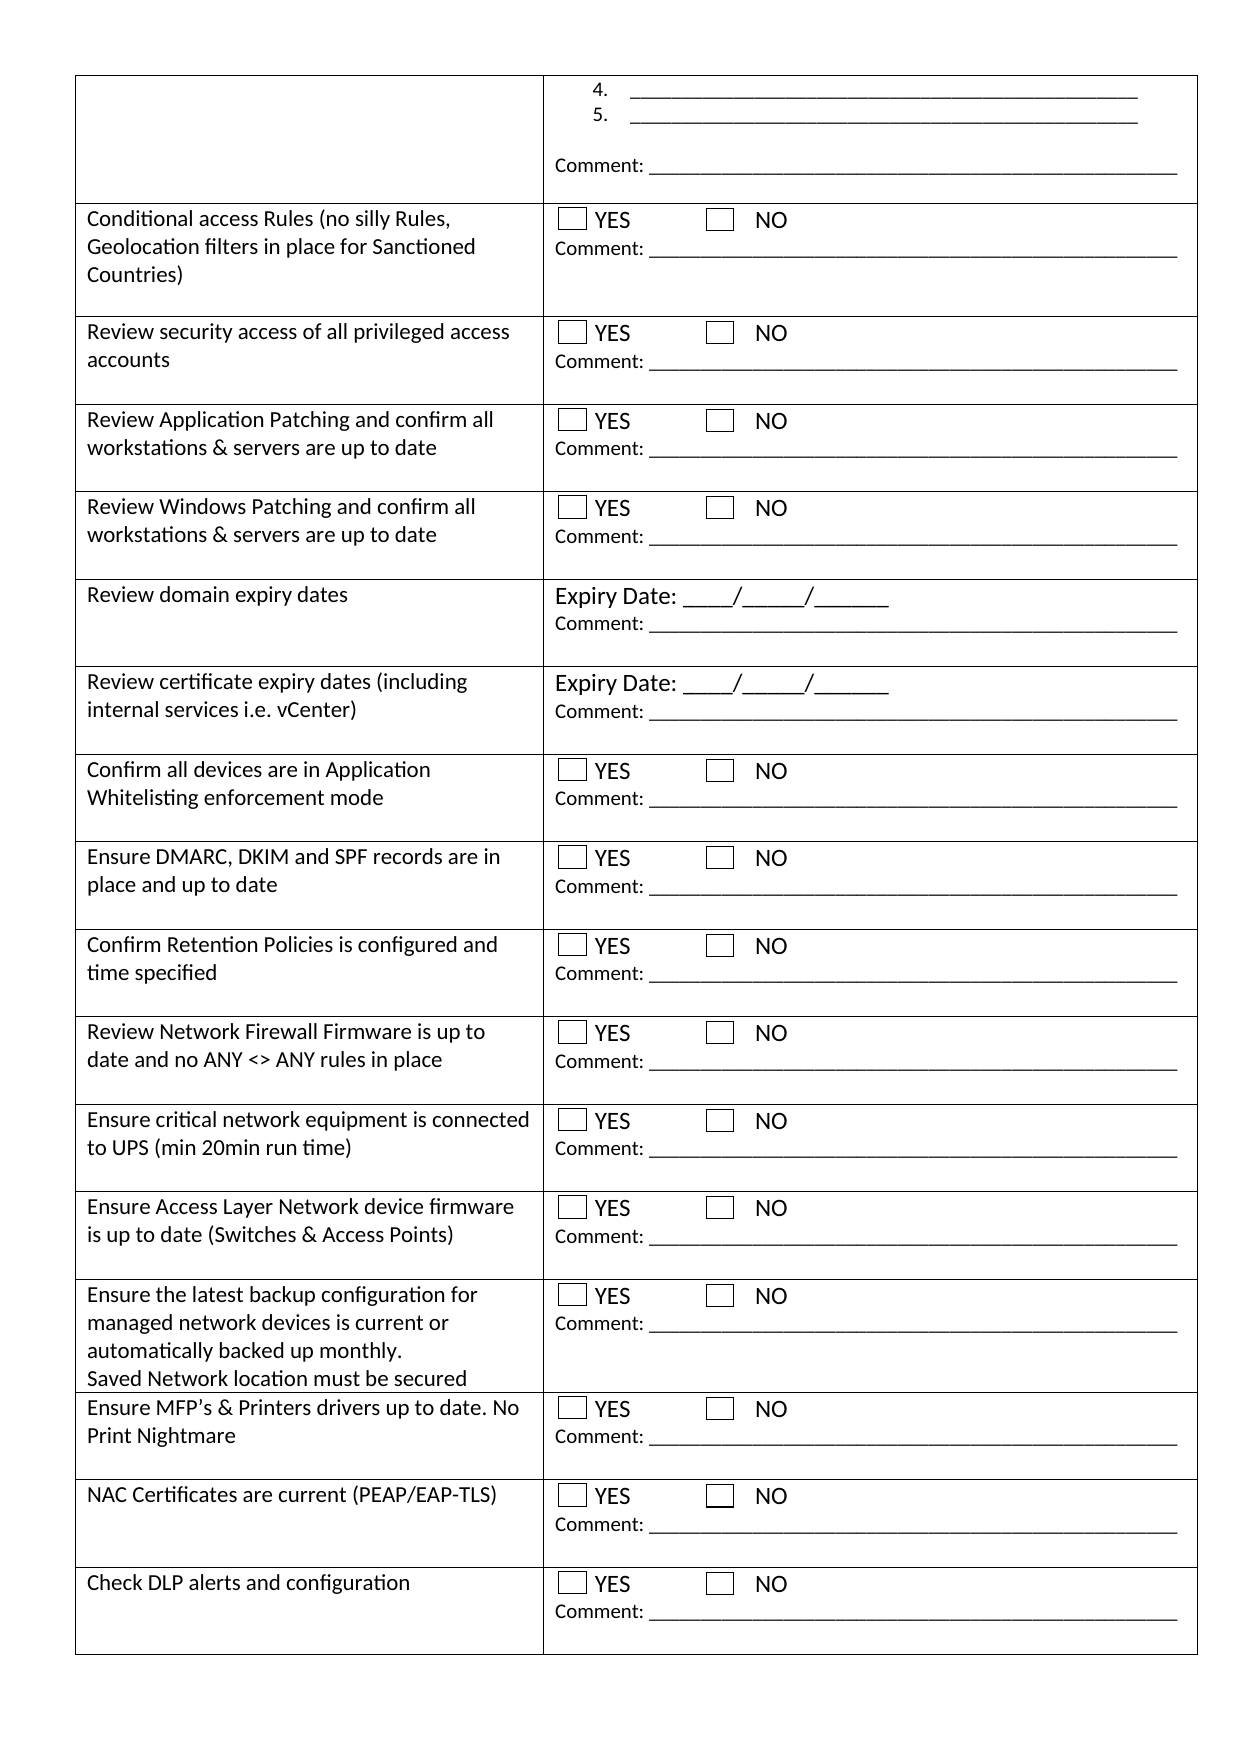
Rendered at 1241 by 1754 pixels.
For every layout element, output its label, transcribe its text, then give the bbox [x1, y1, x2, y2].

table_cell YES NO Comment: ___________________________________________________ [544, 1192, 1197, 1279]
table_cell Confirm all devices are in Application Whitelisting enforcement mode [76, 755, 543, 841]
table_cell YES NO Comment: ___________________________________________________ [544, 204, 1197, 316]
table_cell Conditional access Rules (no silly Rules, Geolocation filters in place for Sanctioned Countries) [76, 204, 543, 316]
table_cell YES NO Comment: ___________________________________________________ [544, 842, 1197, 929]
table_cell NAC Certificates are current (PEAP/EAP-TLS) [76, 1480, 543, 1567]
table_cell Review security access of all privileged access accounts [76, 317, 543, 404]
table_cell Ensure MFP’s & Printers drivers up to date. No Print Nightmare [76, 1393, 543, 1479]
table_cell Check DLP alerts and configuration [76, 1568, 543, 1654]
table_cell YES NO Comment: ___________________________________________________ [544, 1105, 1197, 1191]
table_cell Confirm Retention Policies is configured and time specified [76, 930, 543, 1016]
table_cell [544, 76, 1197, 203]
table_cell Expiry Date: ____/_____/______ Comment: ___________________________________________________ [544, 667, 1197, 754]
table_cell Review domain expiry dates [76, 580, 543, 666]
table_cell YES NO Comment: ___________________________________________________ [544, 405, 1197, 491]
table_cell YES NO Comment: ___________________________________________________ [544, 930, 1197, 1016]
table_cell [76, 76, 543, 203]
table_cell Ensure the latest backup configuration for managed network devices is current or automatically backed up monthly. Saved Network location must be secured [76, 1280, 543, 1392]
table_cell YES NO Comment: ___________________________________________________ [544, 1017, 1197, 1104]
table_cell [544, 1480, 1197, 1567]
table_cell Ensure Access Layer Network device firmware is up to date (Switches & Access Points) [76, 1192, 543, 1279]
table_cell YES NO Comment: ___________________________________________________ [544, 1393, 1197, 1479]
table_cell YES NO Comment: ___________________________________________________ [544, 1280, 1197, 1392]
table_cell Ensure DMARC, DKIM and SPF records are in place and up to date [76, 842, 543, 929]
table_cell Review Network Firewall Firmware is up to date and no ANY <> ANY rules in place [76, 1017, 543, 1104]
table_cell YES NO Comment: ___________________________________________________ [544, 492, 1197, 579]
table_cell Ensure critical network equipment is connected to UPS (min 20min run time) [76, 1105, 543, 1191]
table_cell Review Windows Patching and confirm all workstations & servers are up to date [76, 492, 543, 579]
table_cell YES NO Comment: ___________________________________________________ [544, 755, 1197, 841]
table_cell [544, 1568, 1197, 1654]
table_cell Review certificate expiry dates (including internal services i.e. vCenter) [76, 667, 543, 754]
table_cell Expiry Date: ____/_____/______ Comment: ___________________________________________________ [544, 580, 1197, 666]
table_cell YES NO Comment: ___________________________________________________ [544, 317, 1197, 404]
table_cell Review Application Patching and confirm all workstations & servers are up to date [76, 405, 543, 491]
